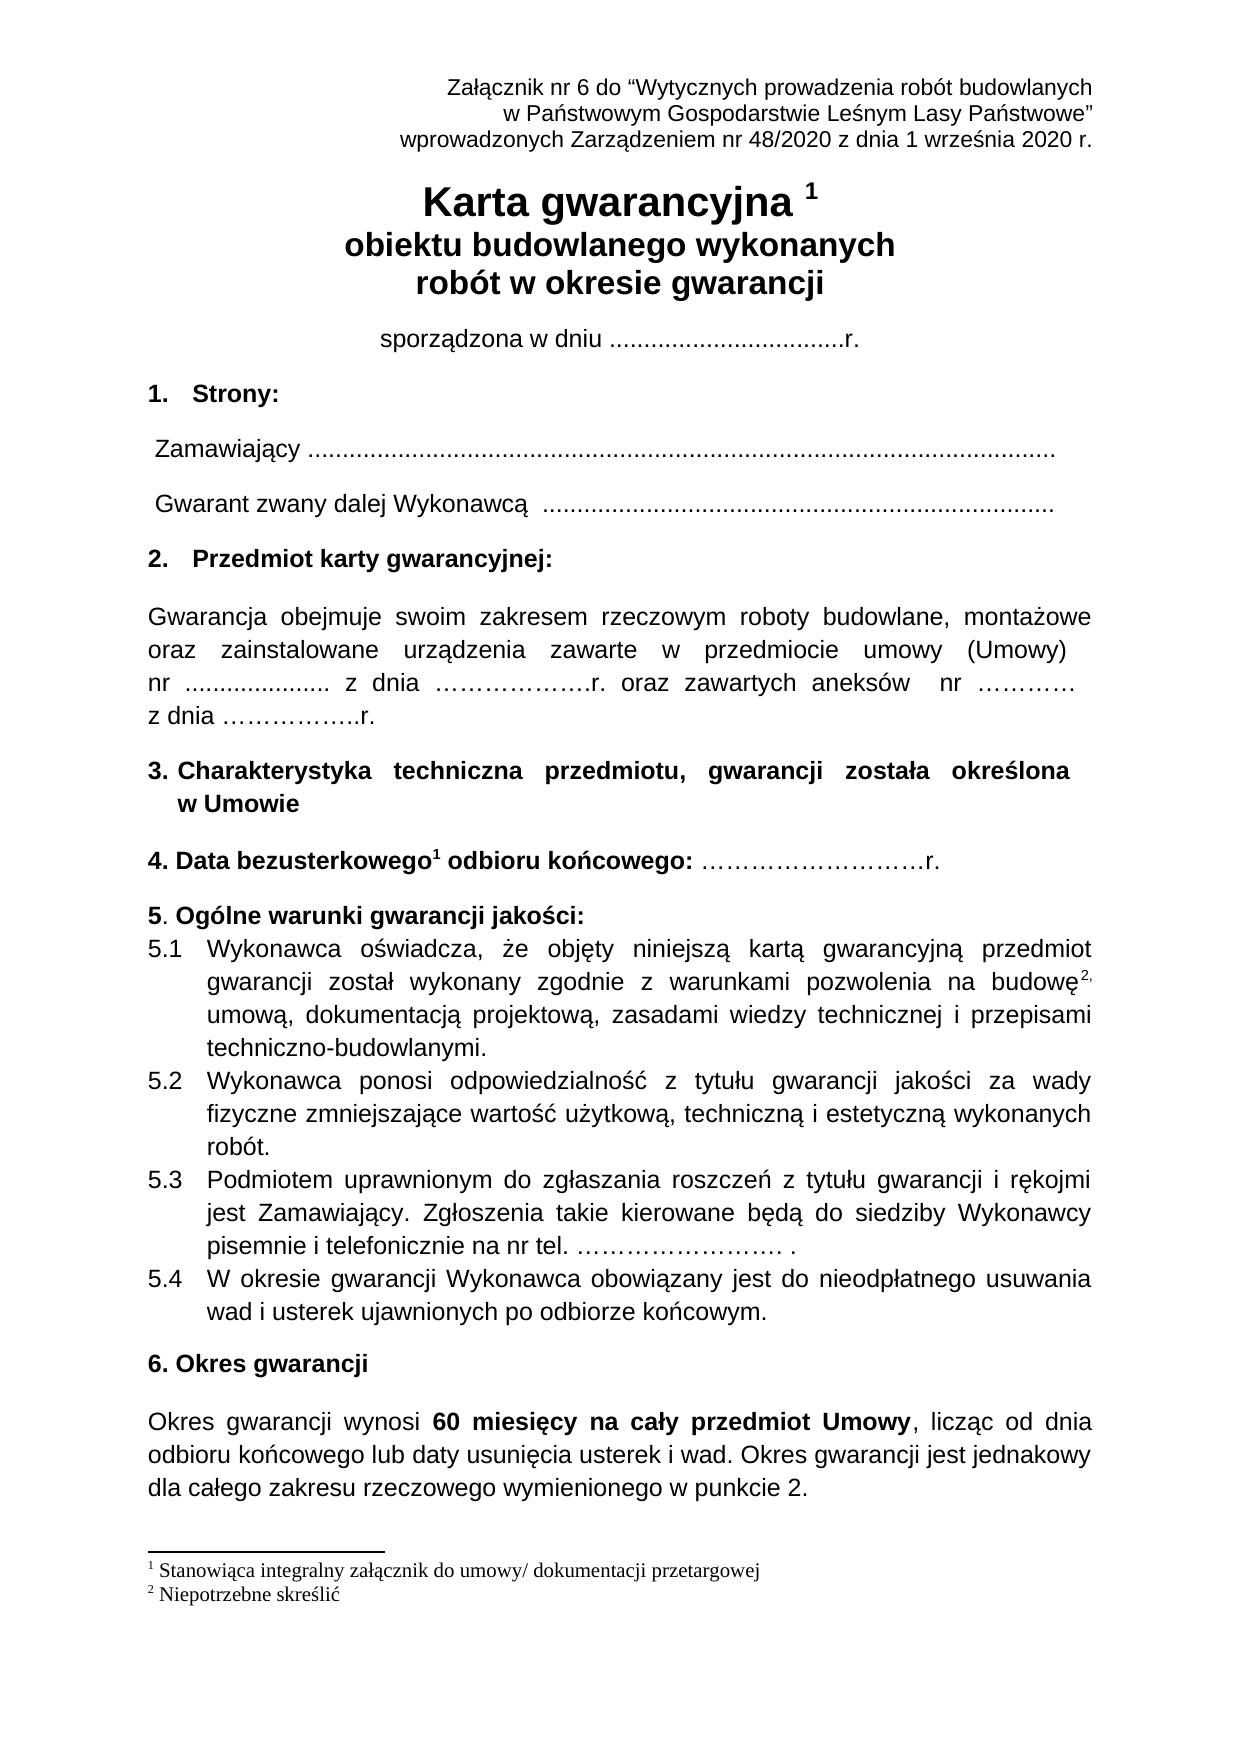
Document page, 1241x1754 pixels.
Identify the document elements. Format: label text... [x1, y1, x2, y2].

text sporządzona w dniu ..................................r. [148, 324, 1093, 352]
text 5.3 Podmiotem uprawnionym do zgłaszania roszczeń z tytułu gwarancji i rękojmi jest Zamawiający. Zgłoszenia takie kierowane będą do siedziby Wykonawcy pisemnie i telefonicznie na nr tel. ……………………. . [148, 1165, 1093, 1260]
text 6. Okres gwarancji [148, 1349, 1093, 1378]
list Strony: [148, 379, 1093, 407]
text Gwarancja obejmuje swoim zakresem rzeczowym roboty budowlane, montażowe oraz zainstalowane urządzenia zawarte w przedmiocie umowy (Umowy) nr ..................... z dnia ……………….r. oraz zawartych aneksów nr ………… z dnia ……………..r. [148, 602, 1093, 729]
text Gwarant zwany dalej Wykonawcą .......................................................................... [148, 489, 1093, 517]
text 4. Data bezusterkowego1 odbioru końcowego: ………………………r. [148, 846, 1093, 874]
text 5.2 Wykonawca ponosi odpowiedzialność z tytułu gwarancji jakości za wady fizyczne zmniejszające wartość użytkową, techniczną i estetyczną wykonanych robót. [148, 1066, 1093, 1161]
text 5.1 Wykonawca oświadcza, że objęty niniejszą kartą gwarancyjną przedmiot gwarancji został wykonany zgodnie z warunkami pozwolenia na budowę, umową, dokumentacją projektową, zasadami wiedzy technicznej i przepisami techniczno-budowlanymi. [148, 934, 1093, 1062]
text 5.4 W okresie gwarancji Wykonawca obowiązany jest do nieodpłatnego usuwania wad i usterek ujawnionych po odbiorze końcowym. [148, 1264, 1093, 1326]
text Zamawiający ............................................................................................................ [148, 434, 1093, 462]
text Karta gwarancyjna [148, 177, 1093, 225]
subtitle 5. Ogólne warunki gwarancji jakości: [148, 901, 1093, 929]
list Charakterystyka techniczna przedmiotu, gwarancji została określona w Umowie [148, 756, 1093, 817]
title obiektu budowlanego wykonanych robót w okresie gwarancji [148, 225, 1093, 302]
text Okres gwarancji wynosi 60 miesięcy na cały przedmiot Umowy, licząc od dnia odbioru końcowego lub daty usunięcia usterek i wad. Okres gwarancji jest jednakowy dla całego zakresu rzeczowego wymienionego w punkcie 2. [148, 1407, 1093, 1502]
list Przedmiot karty gwarancyjnej: [148, 544, 1093, 572]
